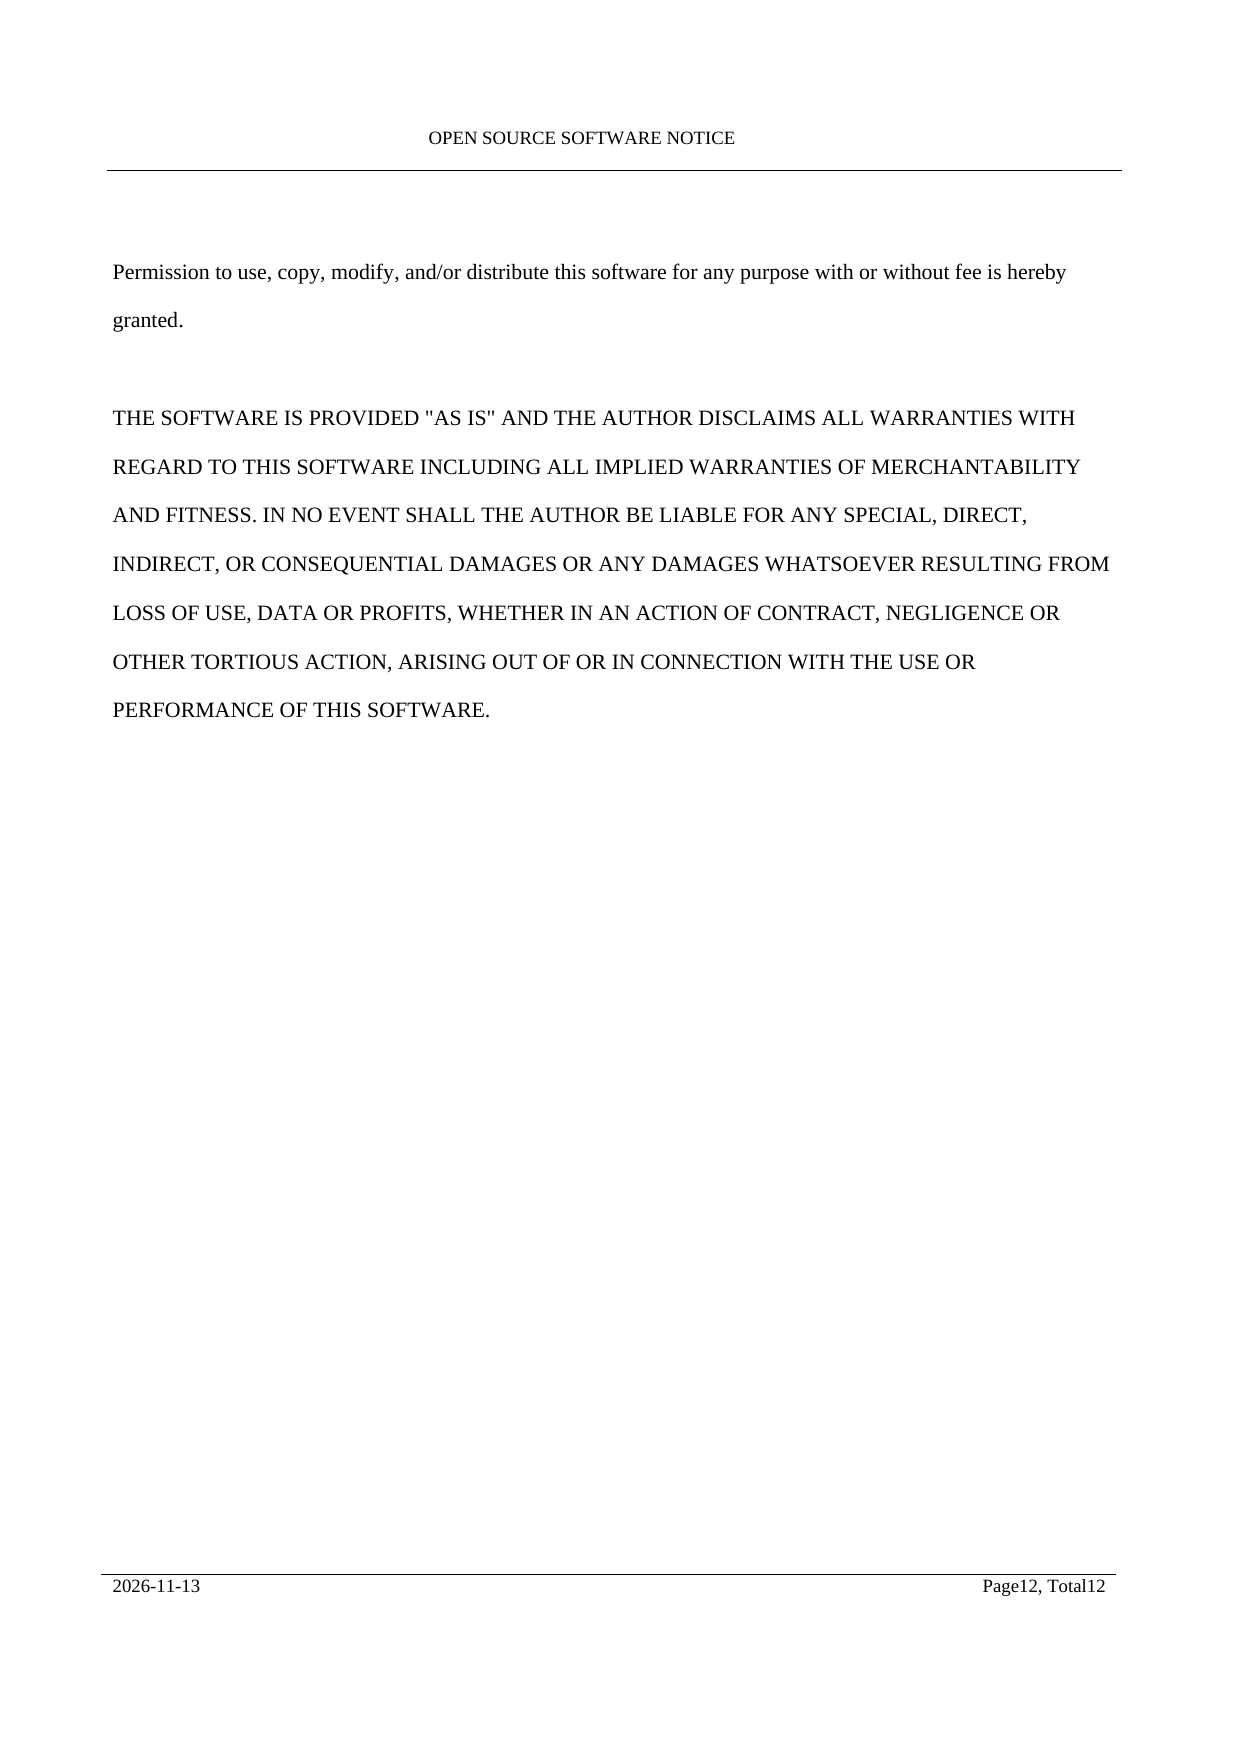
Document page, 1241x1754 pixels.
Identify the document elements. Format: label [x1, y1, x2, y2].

text [112, 206, 1128, 775]
